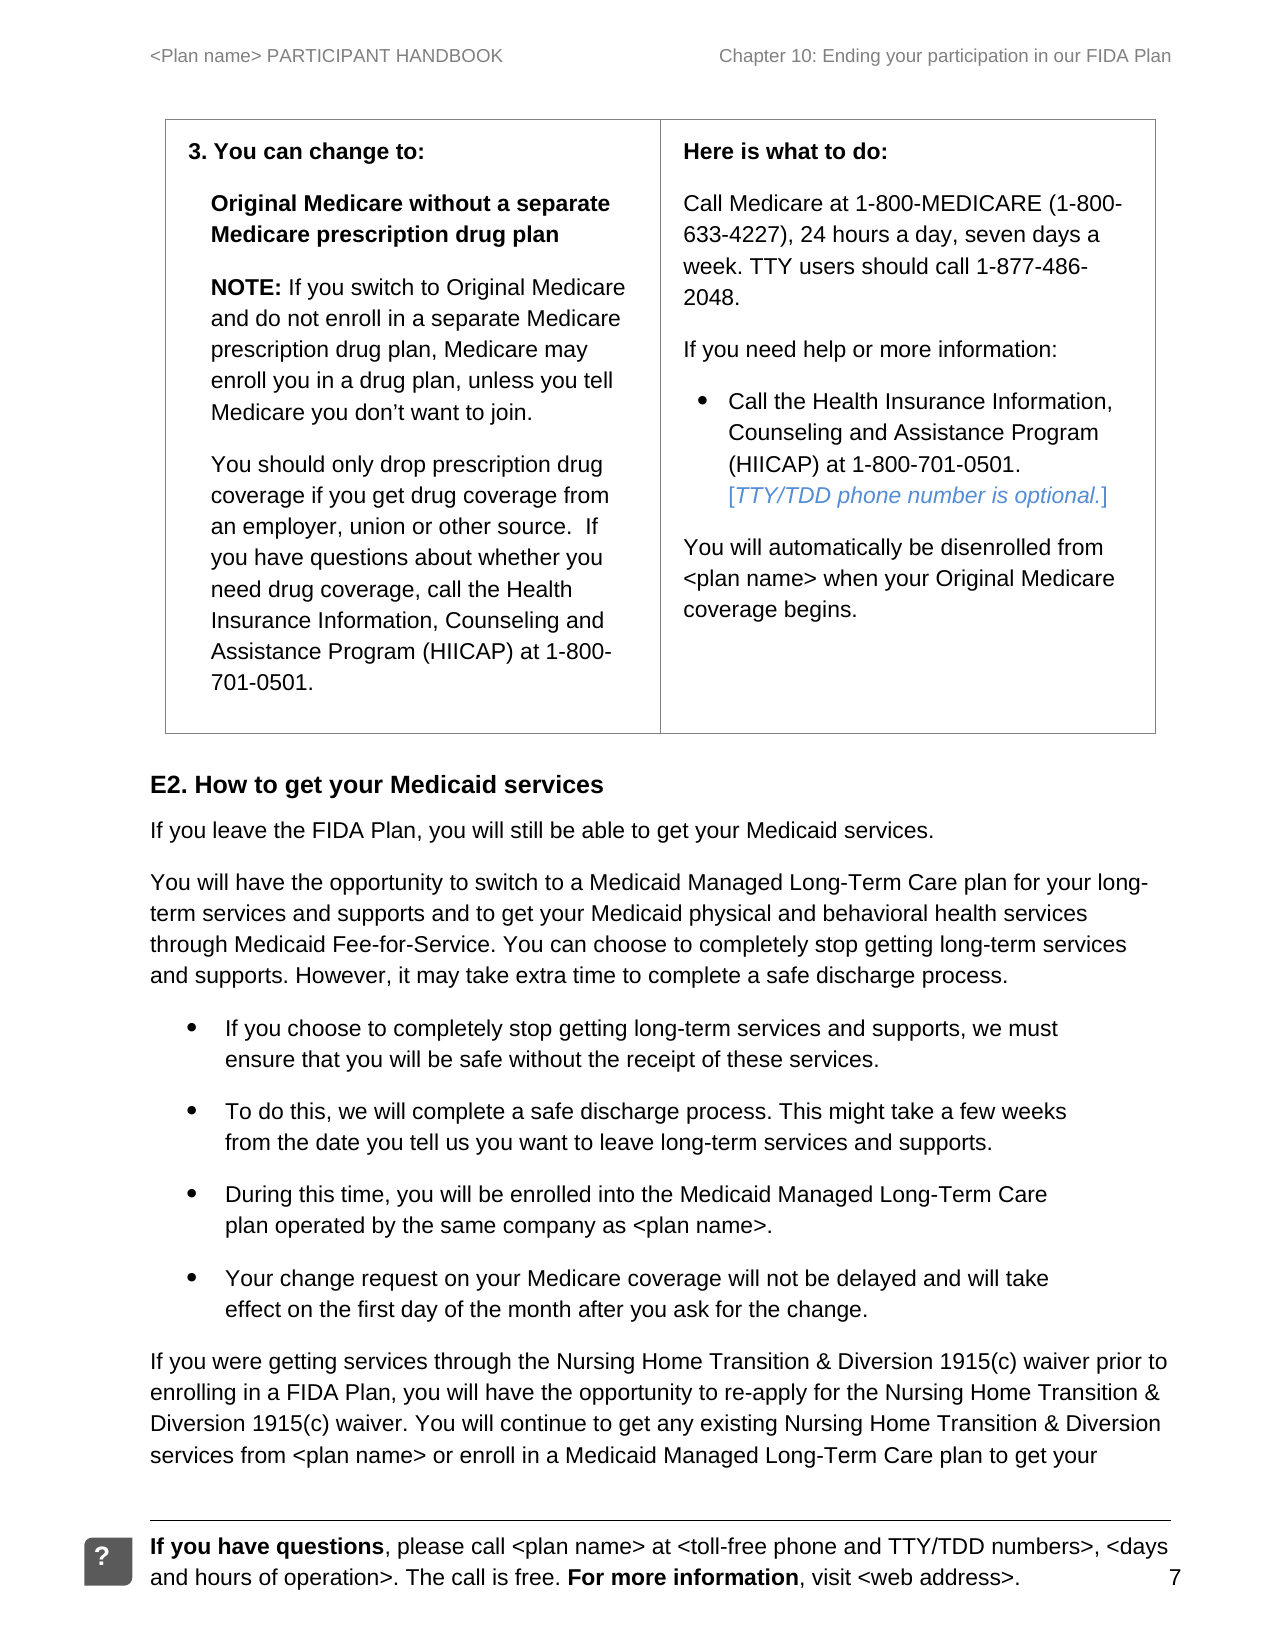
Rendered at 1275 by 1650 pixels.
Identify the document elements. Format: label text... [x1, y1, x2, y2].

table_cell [661, 120, 1155, 733]
list To do this, we will complete a safe discharge process. This might take a few weeks from the date you tell us you want to leave long-term services and supports. [187, 1094, 1096, 1157]
list If you choose to completely stop getting long-term services and supports, we must ensure that you will be safe without the receipt of these services. [187, 1011, 1096, 1073]
list Your change request on your Medicare coverage will not be delayed and will take effect on the first day of the month after you ask for the change. [187, 1261, 1096, 1323]
list You will have the opportunity to switch to a Medicaid Managed Long-Term Care plan for your long-term services and supports and to get your Medicaid physical and behavioral health services through Medicaid Fee-for-Service. You can choose to completely stop getting long-term services and supports. However, it may take extra time to complete a safe discharge process. [150, 865, 1171, 990]
text If you leave the FIDA Plan, you will still be able to get your Medicaid services. [150, 813, 1171, 844]
subtitle E2. How to get your Medicaid services [150, 767, 1096, 801]
list During this time, you will be enrolled into the Medicaid Managed Long-Term Care plan operated by the same company as <plan name>. [187, 1178, 1096, 1240]
table_cell 3. You can change to: Original Medicare without a separate Medicare prescription drug plan NOTE: If you switch to Original Medicare and do not enroll in a separate Medicare prescription drug plan, Medicare may enroll you in a drug plan, unless you tell Medicare you don’t want to join. You should only drop prescription drug coverage if you get drug coverage from an employer, union or other source. If you have questions about whether you need drug coverage, call the Health Insurance Information, Counseling and Assistance Program (HIICAP) at 1-800-701-0501. [166, 120, 660, 733]
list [150, 1344, 1171, 1469]
